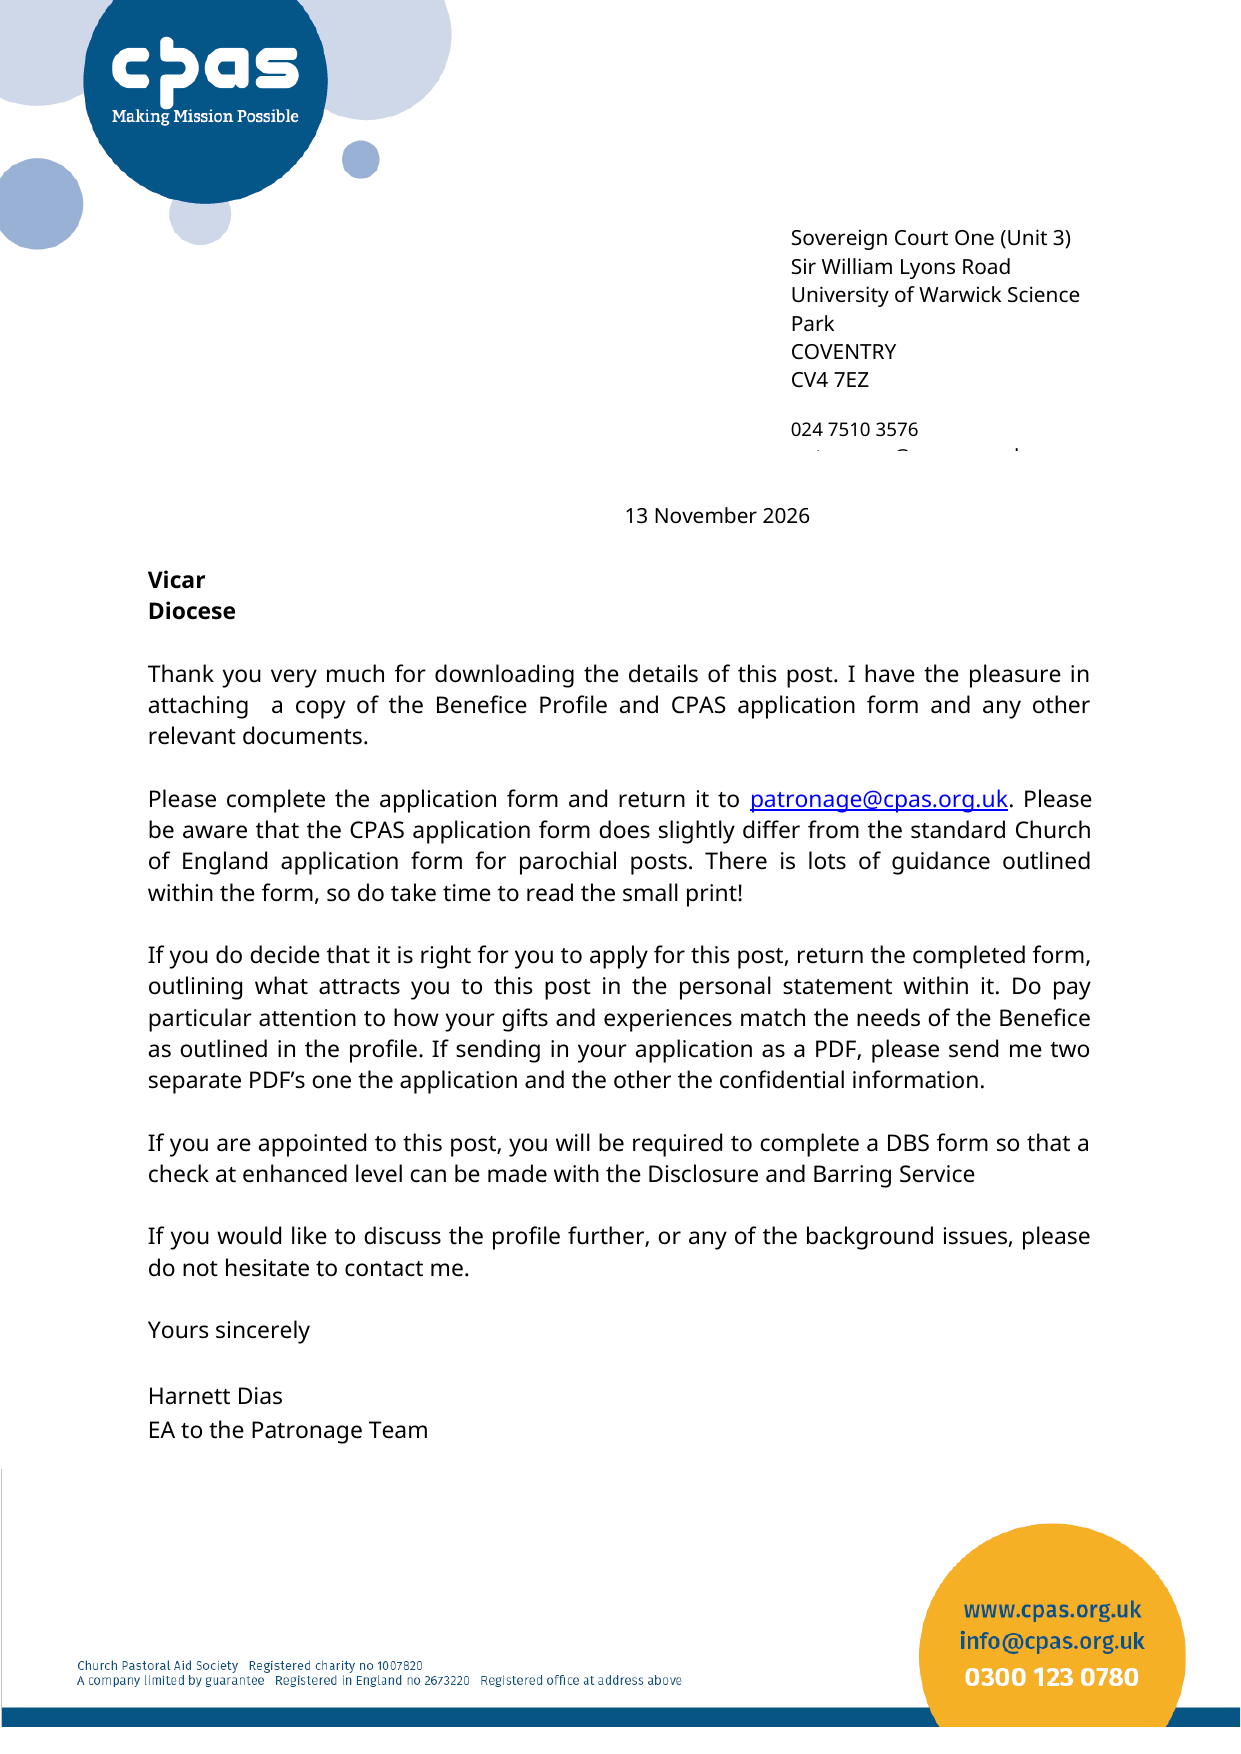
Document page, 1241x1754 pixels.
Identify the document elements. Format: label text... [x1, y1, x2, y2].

text EA to the Patronage Team [148, 1414, 1092, 1445]
text Harnett Dias [148, 1379, 1092, 1411]
text If you are appointed to this post, you will be required to complete a DBS form so that a check at enhanced level can be made with the Disclosure and Barring Service [148, 1126, 1092, 1189]
text Vicar [148, 564, 1092, 595]
text If you would like to discuss the profile further, or any of the background issues, please do not hesitate to contact me. [148, 1220, 1092, 1283]
text 16 July 2025 [148, 501, 1104, 530]
text Please complete the application form and return it to patronage@cpas.org.uk. Please be aware that the CPAS application form does slightly differ from the standard Church of England application form for parochial posts. There is lots of guidance outlined within the form, so do take time to read the small print! [148, 783, 1092, 908]
picture [0, 0, 463, 266]
text Yours sincerely [148, 1314, 1092, 1345]
picture [1, 1469, 1241, 1727]
text If you do decide that it is right for you to apply for this post, return the completed form, outlining what attracts you to this post in the personal statement within it. Do pay particular attention to how your gifts and experiences match the needs of the Benefice as outlined in the profile. If sending in your application as a PDF, please send me two separate PDF’s one the application and the other the confidential information. [148, 939, 1092, 1095]
text Thank you very much for downloading the details of this post. I have the pleasure in attaching a copy of the Benefice Profile and CPAS application form and any other relevant documents. [148, 658, 1092, 751]
text Diocese [148, 595, 1092, 626]
